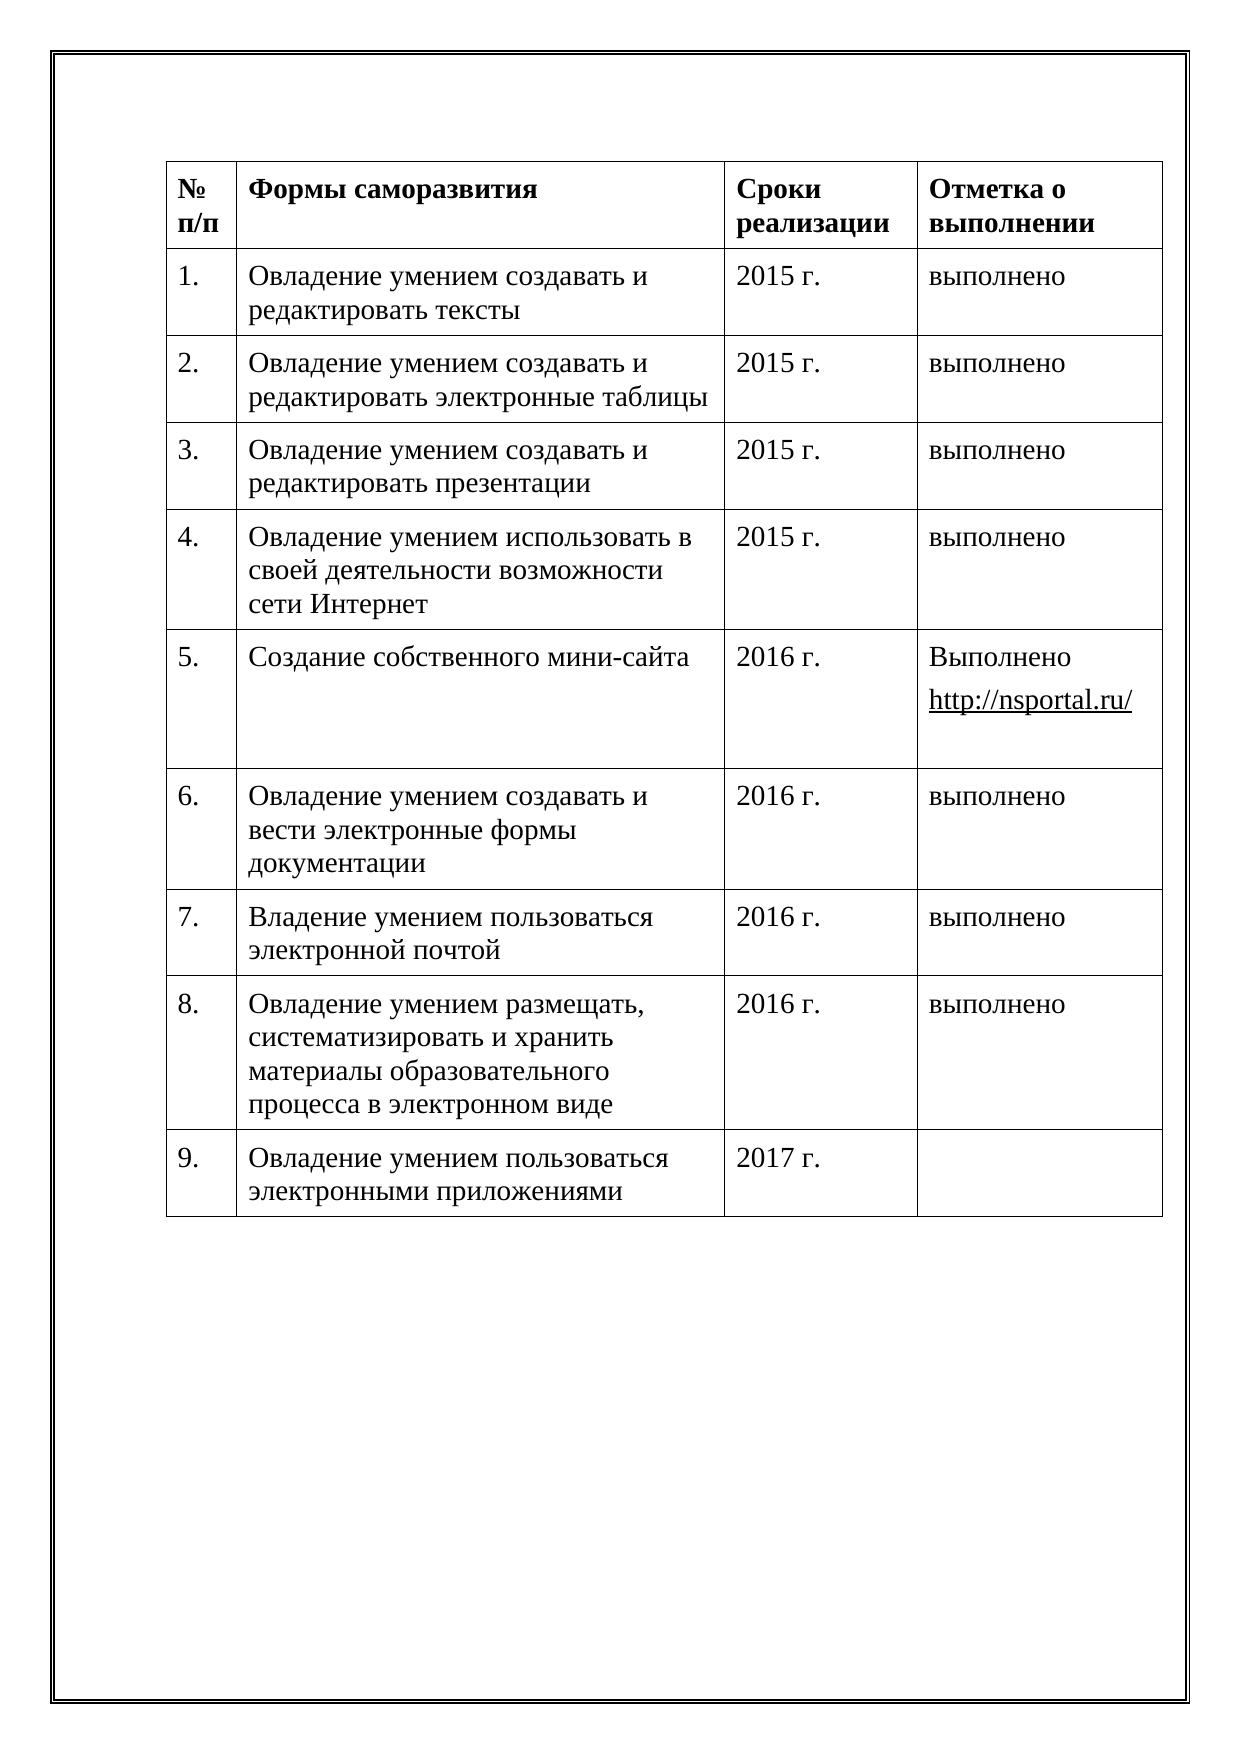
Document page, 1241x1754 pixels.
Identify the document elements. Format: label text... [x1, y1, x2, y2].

table_cell Овладение умением создавать и редактировать электронные таблицы [237, 336, 724, 422]
table_cell 5. [167, 630, 236, 768]
table_cell выполнено [918, 510, 1162, 629]
table_cell выполнено [918, 249, 1162, 335]
table_cell 2016 г. [725, 890, 917, 975]
table_cell 2017 г. [725, 1130, 917, 1216]
table_cell 2016 г. [725, 976, 917, 1129]
table_cell Овладение умением создавать и вести электронные формы документации [237, 769, 724, 888]
table_cell выполнено [918, 976, 1162, 1129]
table_cell Овладение умением создавать и редактировать презентации [237, 423, 724, 508]
table_cell 7. [167, 890, 236, 975]
table_header Отметка о выполнении [918, 162, 1162, 248]
table_cell Выполнено http://nsportal.ru/ [918, 630, 1162, 768]
table_cell выполнено [918, 769, 1162, 888]
table_cell 8. [167, 976, 236, 1129]
table_cell 2015 г. [725, 249, 917, 335]
table_cell выполнено [918, 336, 1162, 422]
table_cell Владение умением пользоваться электронной почтой [237, 890, 724, 975]
table_cell 2015 г. [725, 336, 917, 422]
table_cell 9. [167, 1130, 236, 1216]
table_cell 4. [167, 510, 236, 629]
table_cell 2. [167, 336, 236, 422]
table_cell 6. [167, 769, 236, 888]
table_cell 3. [167, 423, 236, 508]
table_header Формы саморазвития [237, 162, 724, 248]
table_cell Создание собственного мини-сайта [237, 630, 724, 768]
table_cell 2015 г. [725, 510, 917, 629]
table_cell выполнено [918, 423, 1162, 508]
table_cell 2016 г. [725, 769, 917, 888]
table_cell 2015 г. [725, 423, 917, 508]
table_cell Овладение умением использовать в своей деятельности возможности сети Интернет [237, 510, 724, 629]
table_cell Овладение умением пользоваться электронными приложениями [237, 1130, 724, 1216]
table_cell 2016 г. [725, 630, 917, 768]
table_cell выполнено [918, 890, 1162, 975]
table_cell Овладение умением размещать, систематизировать и хранить материалы образовательного процесса в электронном виде [237, 976, 724, 1129]
table_header Сроки реализации [725, 162, 917, 248]
table_header № п/п [167, 162, 236, 248]
table_cell [918, 1130, 1162, 1216]
table_cell 1. [167, 249, 236, 335]
table_cell Овладение умением создавать и редактировать тексты [237, 249, 724, 335]
